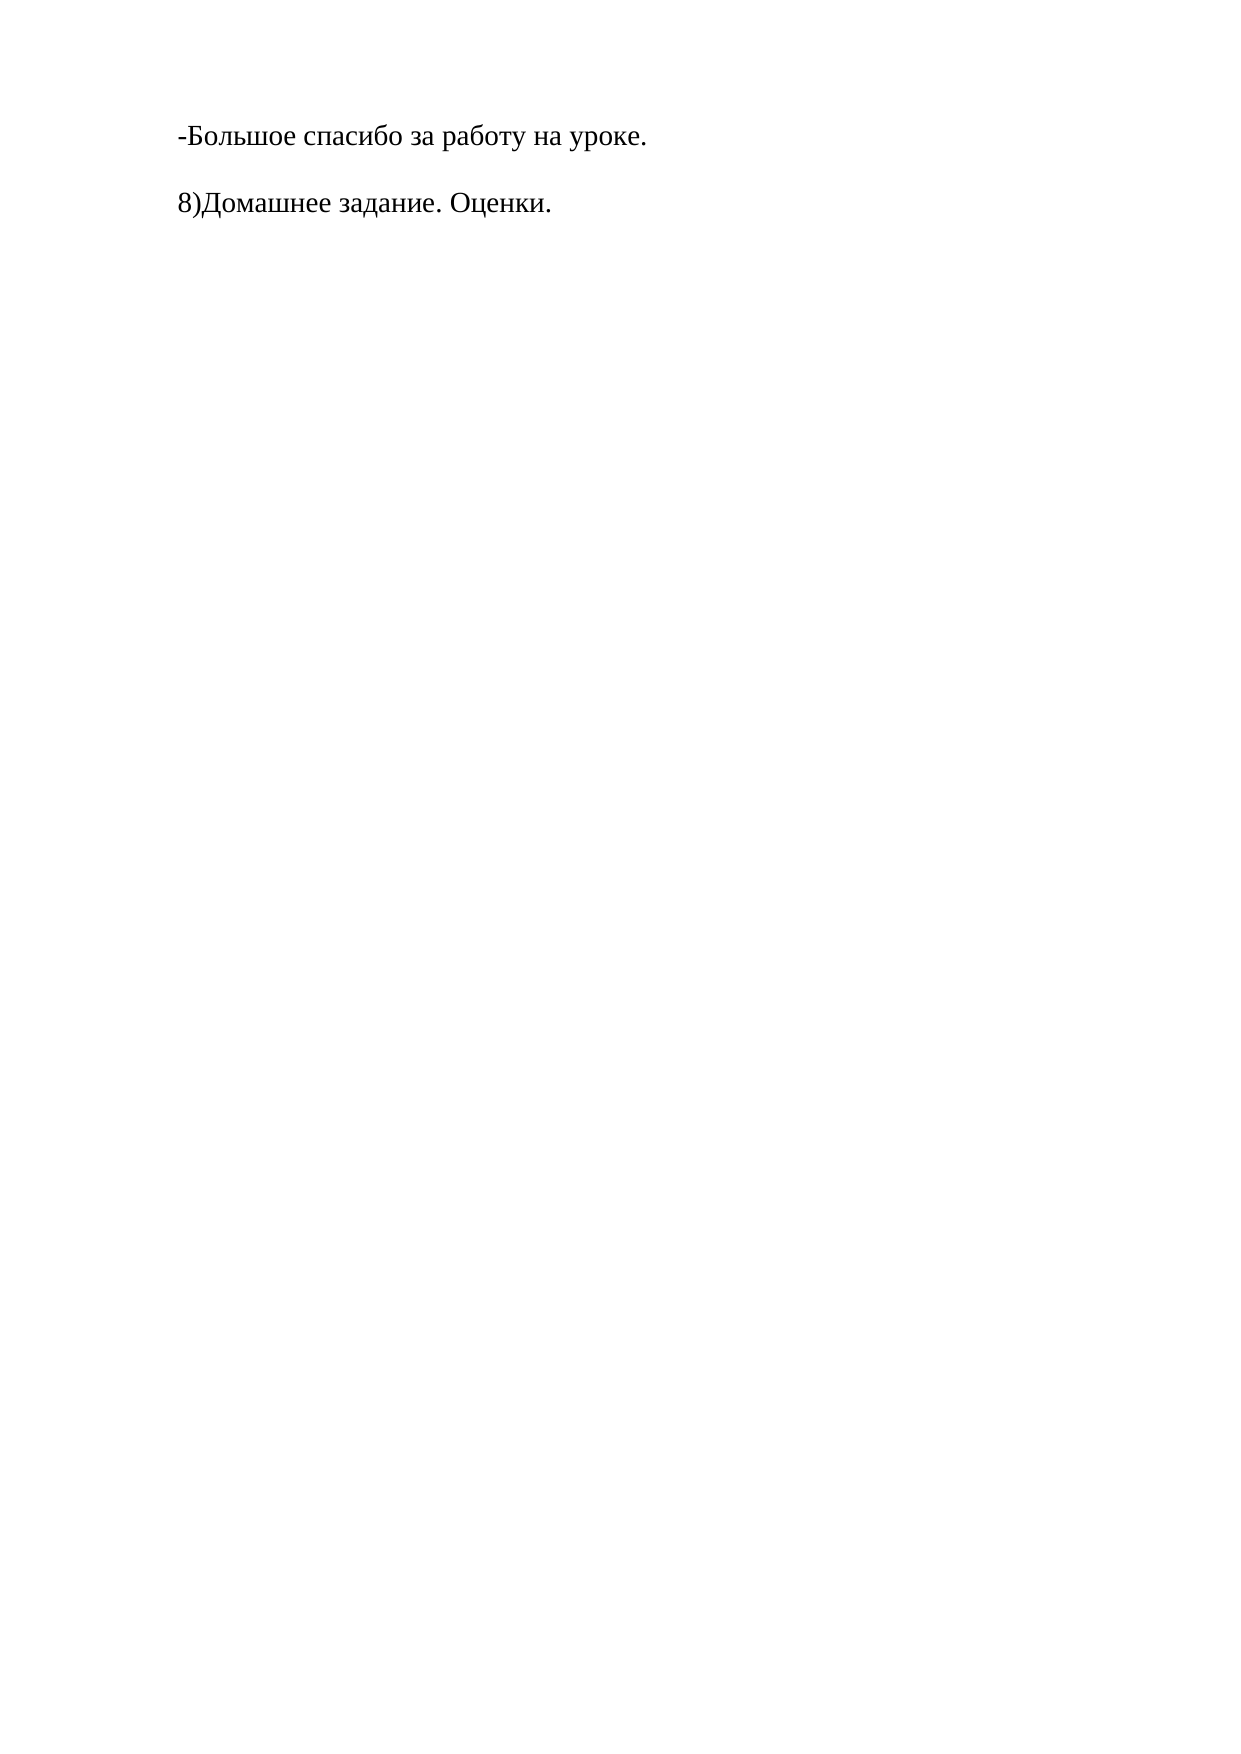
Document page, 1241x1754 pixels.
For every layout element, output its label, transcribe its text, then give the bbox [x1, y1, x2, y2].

text -Большое спасибо за работу на уроке. [177, 118, 1152, 152]
text 8)Домашнее задание. Оценки. [177, 185, 1152, 219]
